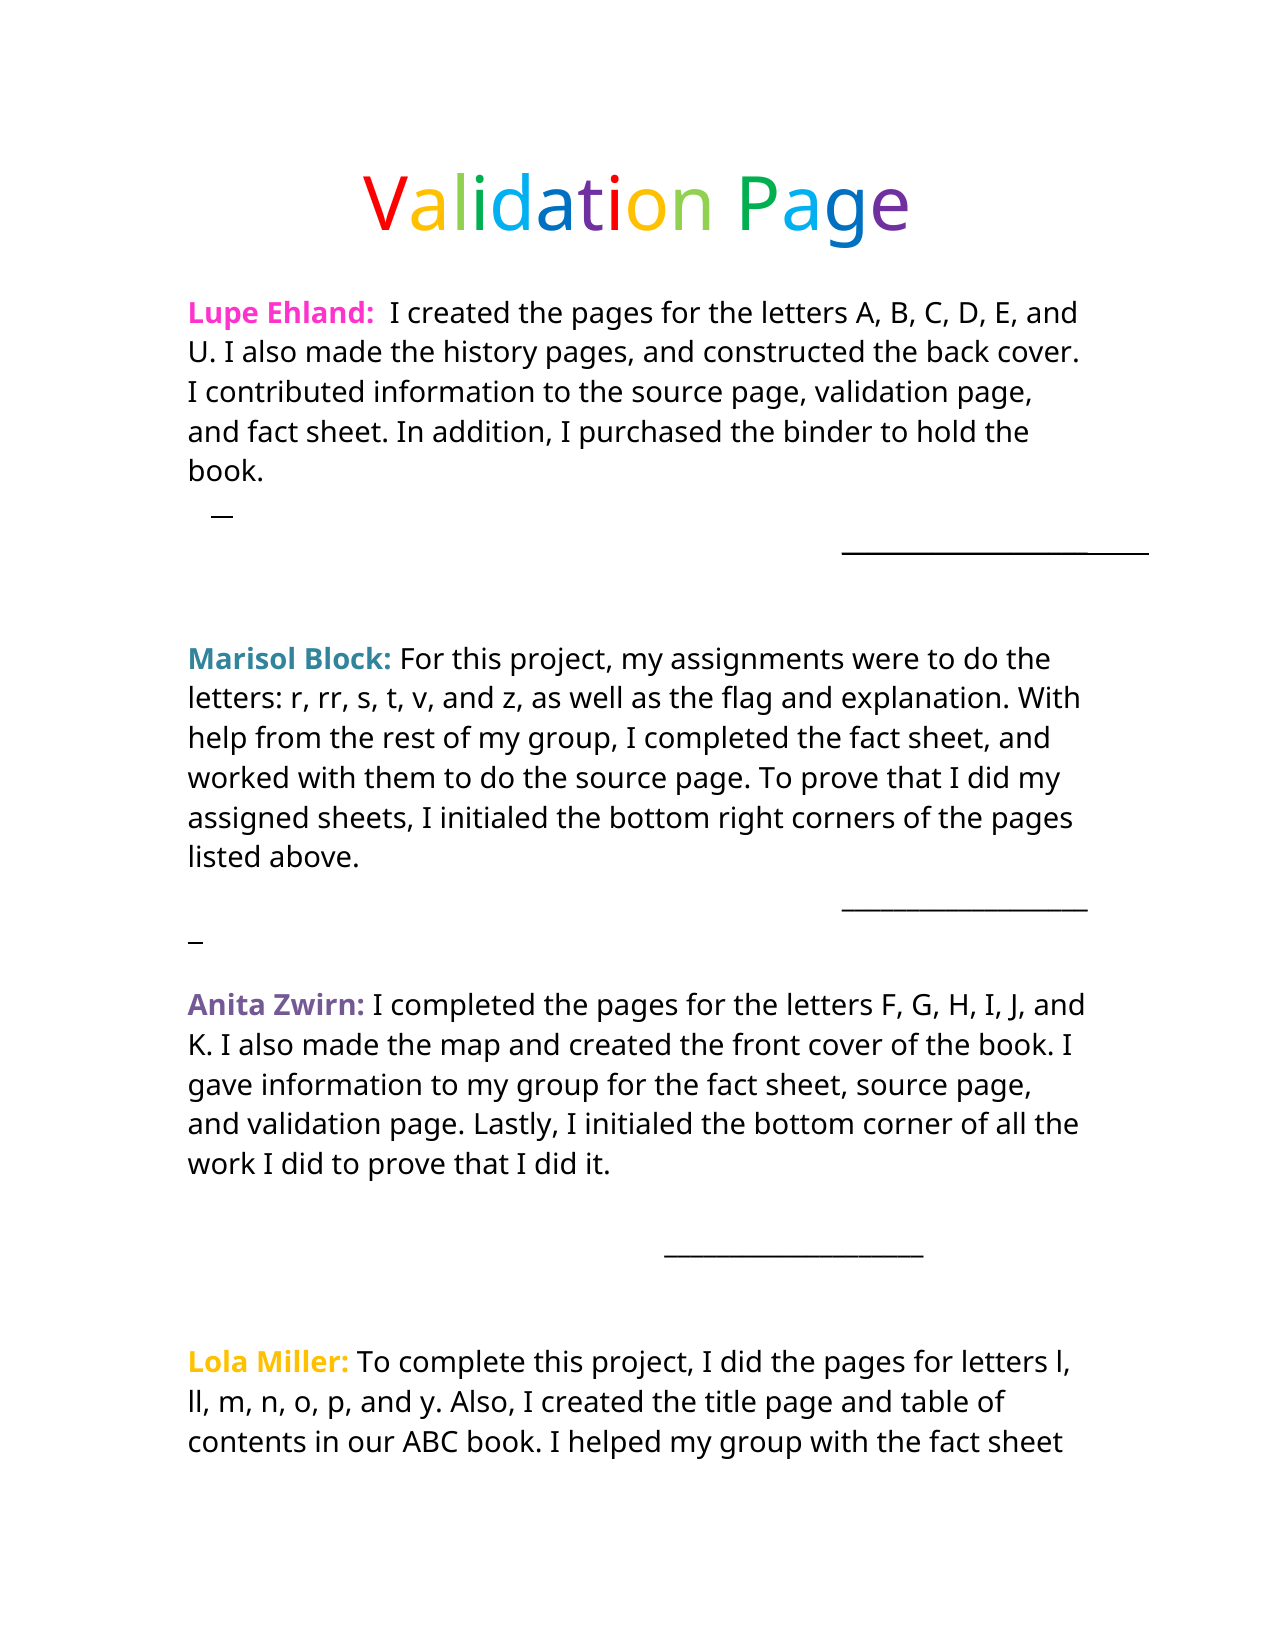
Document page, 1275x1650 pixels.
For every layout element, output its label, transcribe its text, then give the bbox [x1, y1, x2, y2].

text Marisol Block: For this project, my assignments were to do the letters: r, rr, s, t, v, and z, as well as the flag and explanation. With help from the rest of my group, I completed the fact sheet, and worked with them to do the source page. To prove that I did my assigned sheets, I initialed the bottom right corners of the pages listed above. [187, 638, 1087, 876]
text ___________________ [187, 519, 1087, 559]
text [187, 1342, 1087, 1461]
text Anita Zwirn: I completed the pages for the letters F, G, H, I, J, and K. I also made the map and created the front cover of the book. I gave information to my group for the fact sheet, source page, and validation page. Lastly, I initialed the bottom corner of all the work I did to prove that I did it. [187, 984, 1087, 1183]
text Validation Page [187, 150, 1087, 252]
text Lupe Ehland: I created the pages for the letters A, B, C, D, E, and U. I also made the history pages, and constructed the back cover. I contributed information to the source page, validation page, and fact sheet. In addition, I purchased the binder to hold the book. [187, 292, 1087, 490]
text ____________________ [187, 1222, 1087, 1262]
text ___________________ [187, 876, 1087, 916]
